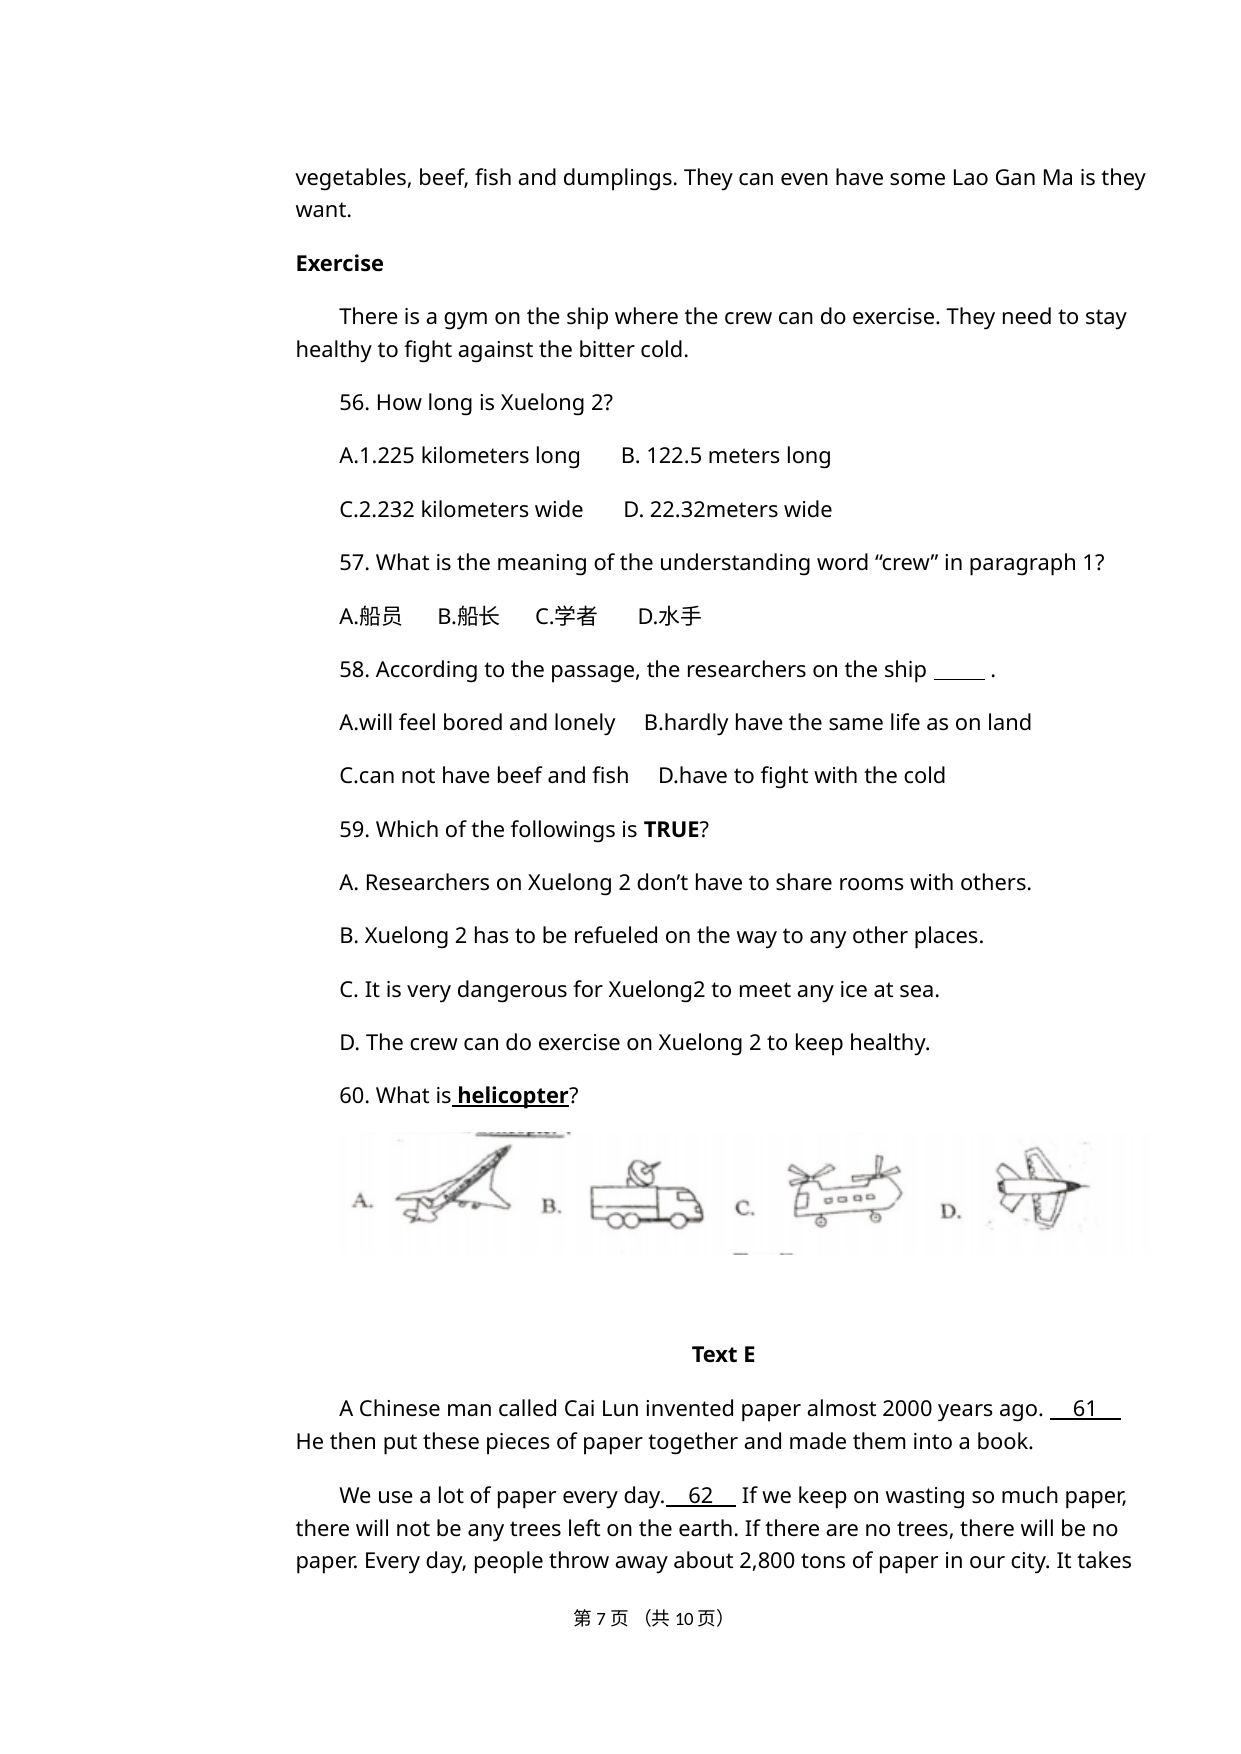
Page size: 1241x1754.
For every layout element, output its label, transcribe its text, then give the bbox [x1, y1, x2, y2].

list A.船员 B.船长 C.学者 D.水手 [339, 599, 1152, 631]
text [295, 1479, 1152, 1576]
list A.1.225 kilometers long B. 122.5 meters long [295, 439, 1152, 471]
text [295, 161, 1152, 226]
text A Chinese man called Cai Lun invented paper almost 2000 years ago. 61 He then put these pieces of paper together and made them into a book. [295, 1392, 1152, 1457]
list Xuelong 2 has to be refueled on the way to any other places. [339, 919, 1152, 951]
picture [339, 1132, 1150, 1255]
list C.can not have beef and fish D.have to fight with the cold [339, 759, 1152, 791]
list What is the meaning of the understanding word “crew” in paragraph 1? [295, 546, 1152, 578]
text There is a gym on the ship where the crew can do exercise. They need to stay healthy to fight against the bitter cold. [295, 300, 1152, 365]
list It is very dangerous for Xuelong2 to meet any ice at sea. [339, 972, 1152, 1005]
text Text E [295, 1337, 1152, 1370]
list According to the passage, the researchers on the ship . [295, 652, 1152, 685]
list The crew can do exercise on Xuelong 2 to keep healthy. [339, 1026, 1152, 1058]
list Researchers on Xuelong 2 don’t have to share rooms with others. [339, 866, 1152, 898]
list A.will feel bored and lonely B.hardly have the same life as on land [295, 706, 1152, 738]
list C.2.232 kilometers wide D. 22.32meters wide [339, 492, 1152, 525]
text Exercise [295, 246, 1152, 279]
list What is helicopter? [295, 1079, 1152, 1111]
list How long is Xuelong 2? [295, 386, 1152, 418]
list Which of the followings is TRUE? [295, 812, 1152, 845]
